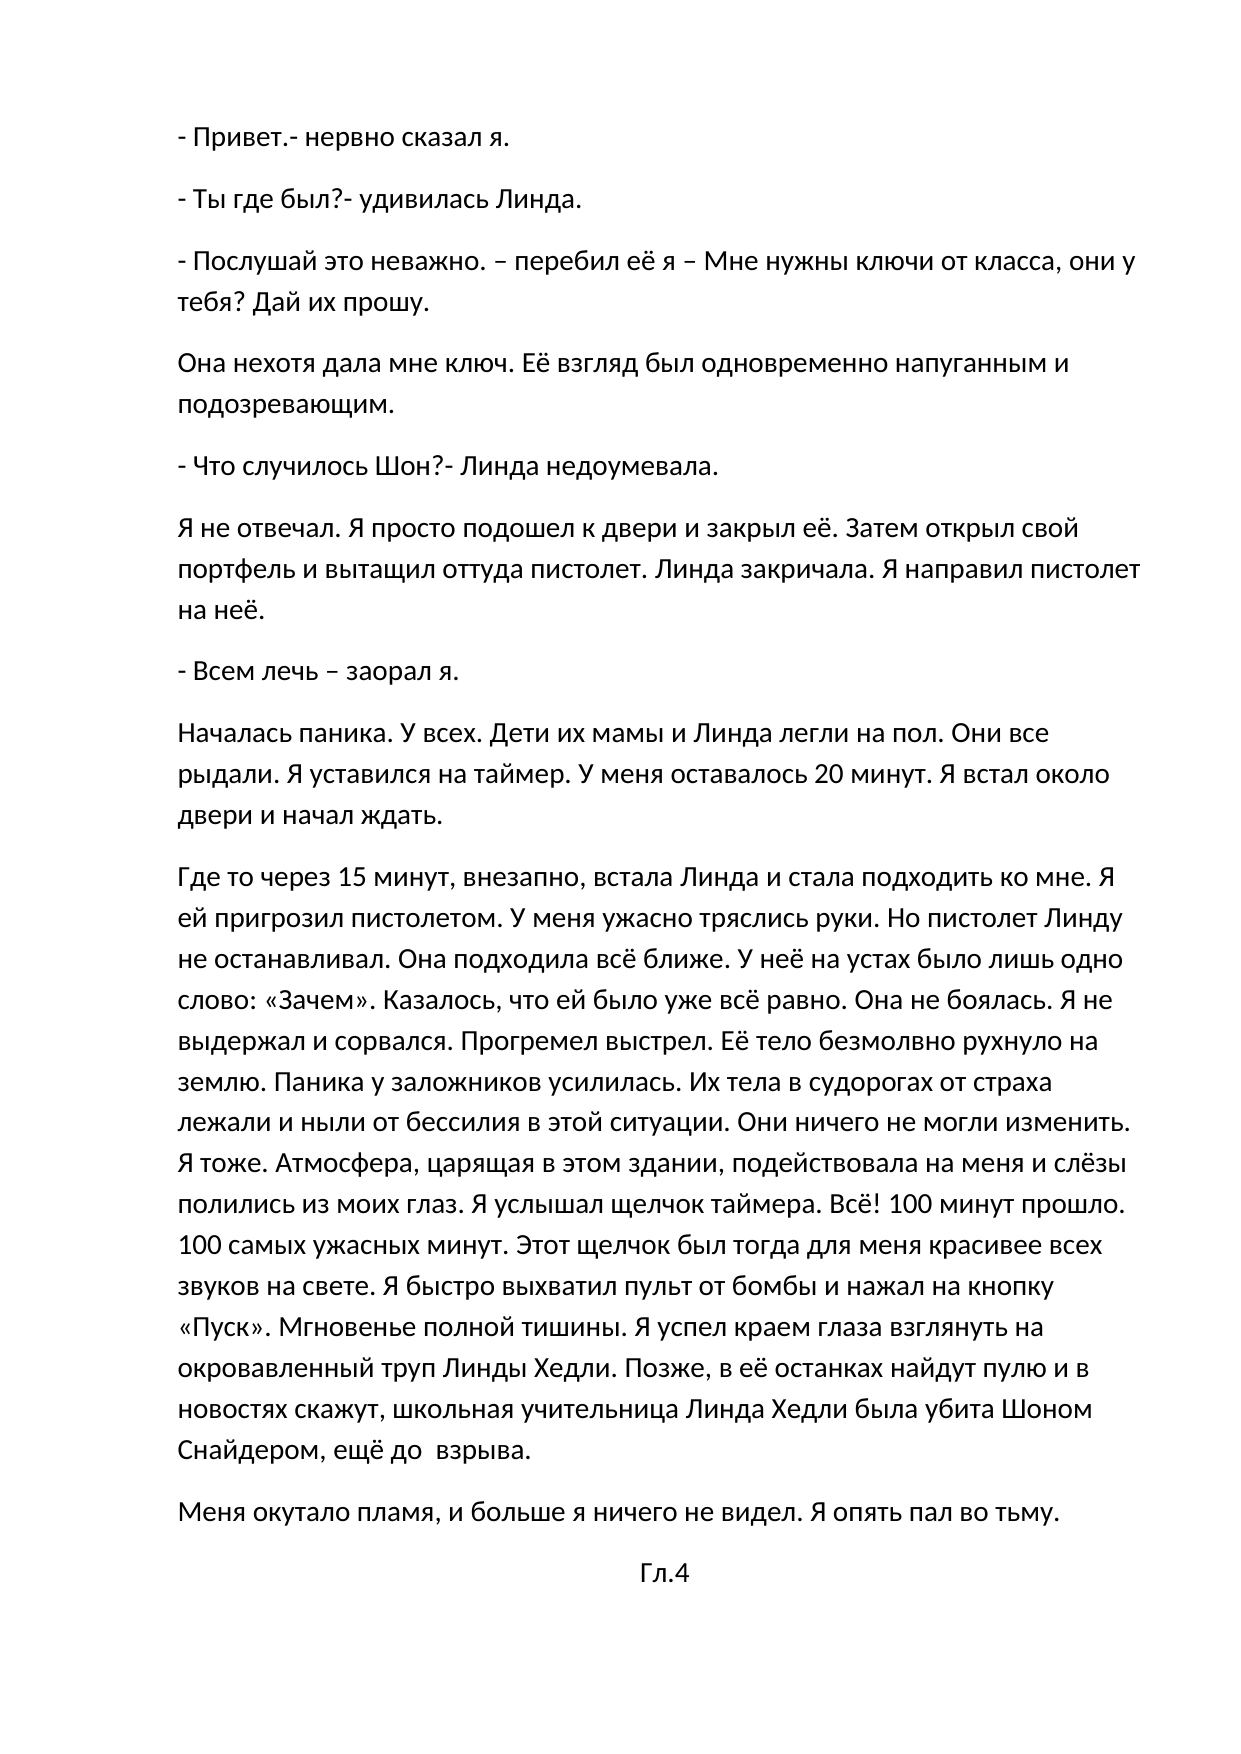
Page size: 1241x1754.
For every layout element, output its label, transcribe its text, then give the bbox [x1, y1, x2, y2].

text Я не отвечал. Я просто подошел к двери и закрыл её. Затем открыл свой портфель и вытащил оттуда пистолет. Линда закричала. Я направил пистолет на неё. [177, 509, 1152, 626]
text Где то через 15 минут, внезапно, встала Линда и стала подходить ко мне. Я ей пригрозил пистолетом. У меня ужасно тряслись руки. Но пистолет Линду не останавливал. Она подходила всё ближе. У неё на устах было лишь одно слово: «Зачем». Казалось, что ей было уже всё равно. Она не боялась. Я не выдержал и сорвался. Прогремел выстрел. Её тело безмолвно рухнуло на землю. Паника у заложников усилилась. Их тела в судорогах от страха лежали и ныли от бессилия в этой ситуации. Они ничего не могли изменить. Я тоже. Атмосфера, царящая в этом здании, подействовала на меня и слёзы полились из моих глаз. Я услышал щелчок таймера. Всё! 100 минут прошло. 100 самых ужасных минут. Этот щелчок был тогда для меня красивее всех звуков на свете. Я быстро выхватил пульт от бомбы и нажал на кнопку «Пуск». Мгновенье полной тишины. Я успел краем глаза взглянуть на окровавленный труп Линды Хедли. Позже, в её останках найдут пулю и в новостях скажут, школьная учительница Линда Хедли была убита Шоном Снайдером, ещё до взрыва. [177, 858, 1152, 1467]
text - Послушай это неважно. – перебил её я – Мне нужны ключи от класса, они у тебя? Дай их прошу. [177, 242, 1152, 318]
text Она нехотя дала мне ключ. Её взгляд был одновременно напуганным и подозревающим. [177, 344, 1152, 421]
text - Всем лечь – заорал я. [177, 652, 1152, 688]
text - Ты где был?- удивилась Линда. [177, 180, 1152, 216]
text Гл.4 [177, 1554, 1152, 1590]
text Меня окутало пламя, и больше я ничего не видел. Я опять пал во тьму. [177, 1493, 1152, 1528]
text - Что случилось Шон?- Линда недоумевала. [177, 447, 1152, 483]
text - Привет.- нервно сказал я. [177, 118, 1152, 154]
text Началась паника. У всех. Дети их мамы и Линда легли на пол. Они все рыдали. Я уставился на таймер. У меня оставалось 20 минут. Я встал около двери и начал ждать. [177, 714, 1152, 832]
